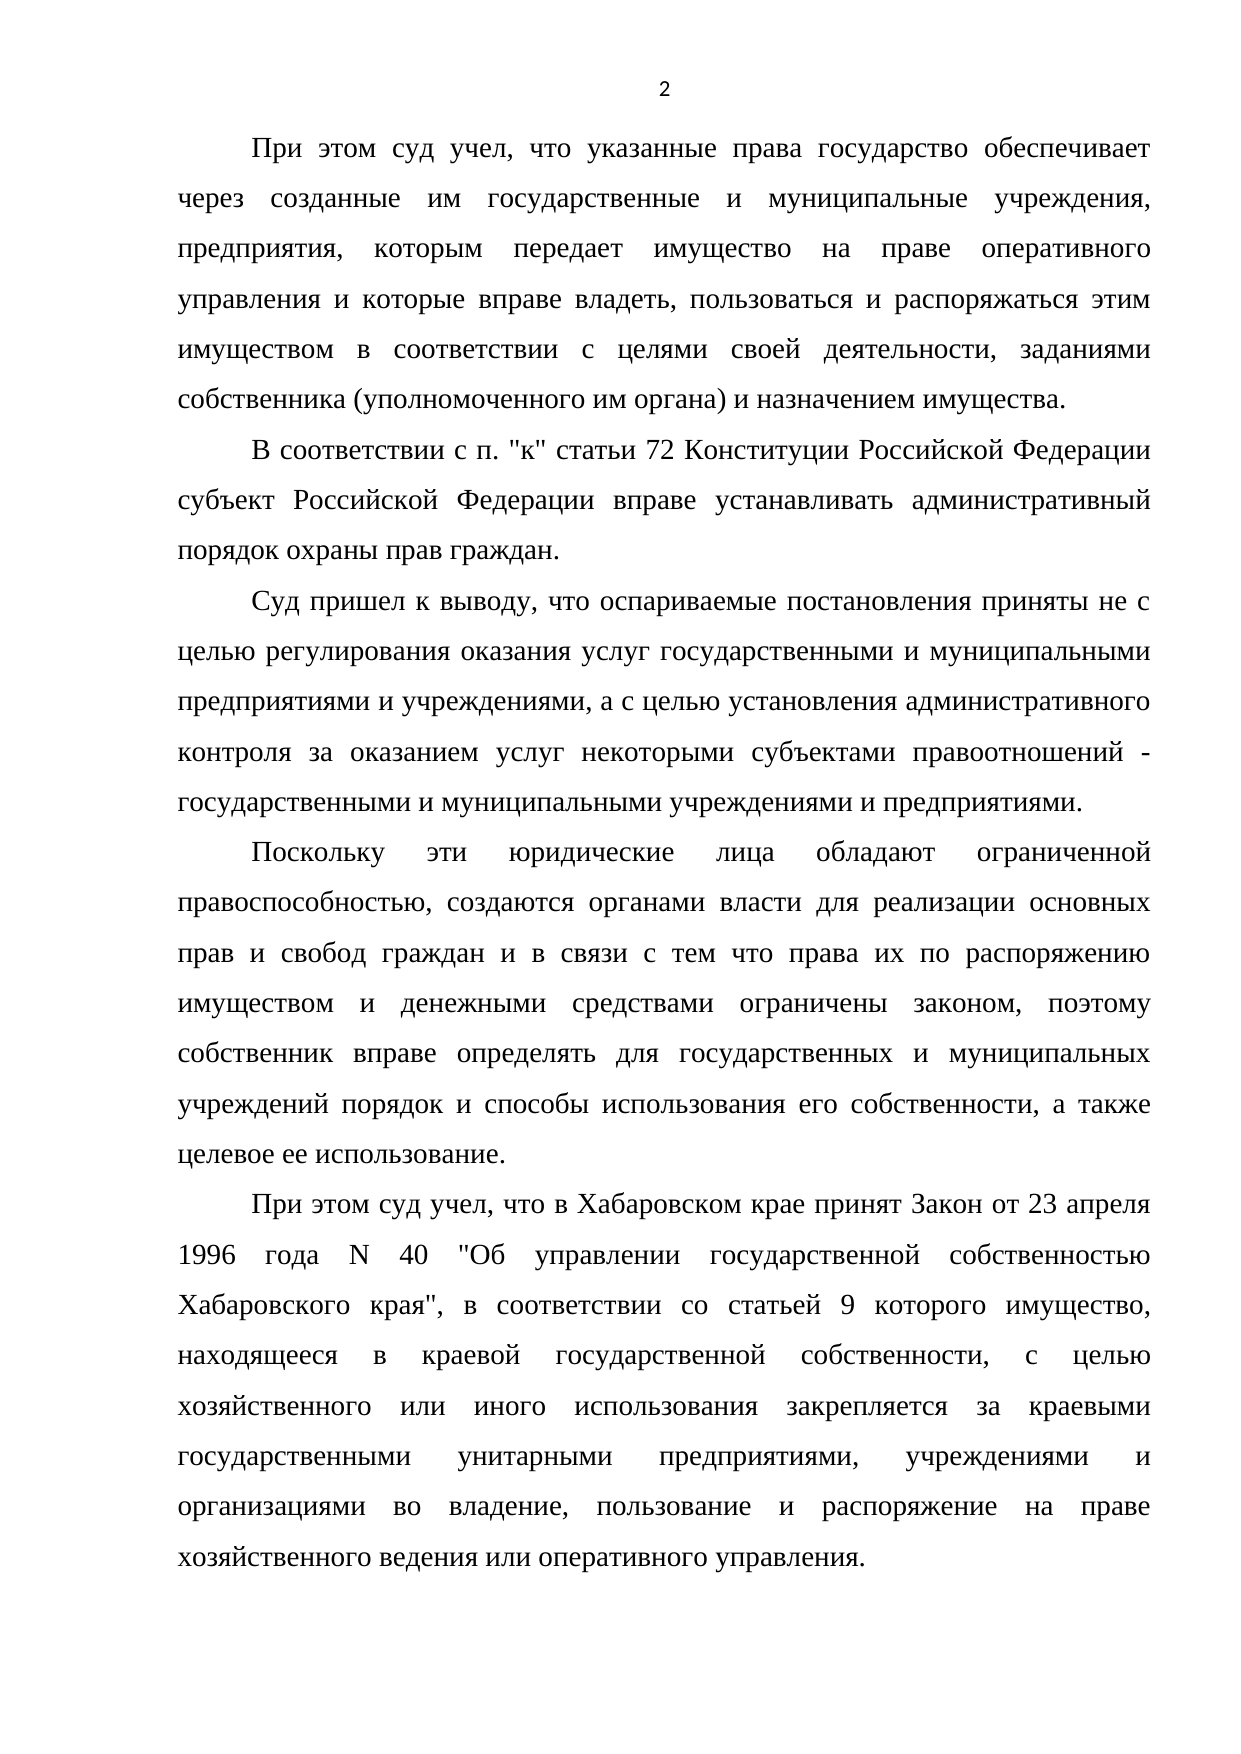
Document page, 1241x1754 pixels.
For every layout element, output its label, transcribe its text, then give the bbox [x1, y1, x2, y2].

text Суд пришел к выводу, что оспариваемые постановления приняты не с целью регулирования оказания услуг государственными и муниципальными предприятиями и учреждениями, а с целью установления административного контроля за оказанием услуг некоторыми субъектами правоотношений - государственными и муниципальными учреждениями и предприятиями. [177, 583, 1152, 817]
text В соответствии с п. "к" статьи 72 Конституции Российской Федерации субъект Российской Федерации вправе устанавливать административный порядок охраны прав граждан. [177, 432, 1152, 566]
text При этом суд учел, что в Хабаровском крае принят Закон от 23 апреля 1996 года N 40 "Об управлении государственной собственностью Хабаровского края", в соответствии со статьей 9 которого имущество, находящееся в краевой государственной собственности, с целью хозяйственного или иного использования закрепляется за краевыми государственными унитарными предприятиями, учреждениями и организациями во владение, пользование и распоряжение на праве хозяйственного ведения или оперативного управления. [177, 1186, 1152, 1572]
text При этом суд учел, что указанные права государство обеспечивает через созданные им государственные и муниципальные учреждения, предприятия, которым передает имущество на праве оперативного управления и которые вправе владеть, пользоваться и распоряжаться этим имуществом в соответствии с целями своей деятельности, заданиями собственника (уполномоченного им органа) и назначением имущества. [177, 130, 1152, 415]
text Поскольку эти юридические лица обладают ограниченной правоспособностью, создаются органами власти для реализации основных прав и свобод граждан и в связи с тем что права их по распоряжению имуществом и денежными средствами ограничены законом, поэтому собственник вправе определять для государственных и муниципальных учреждений порядок и способы использования его собственности, а также целевое ее использование. [177, 834, 1152, 1170]
